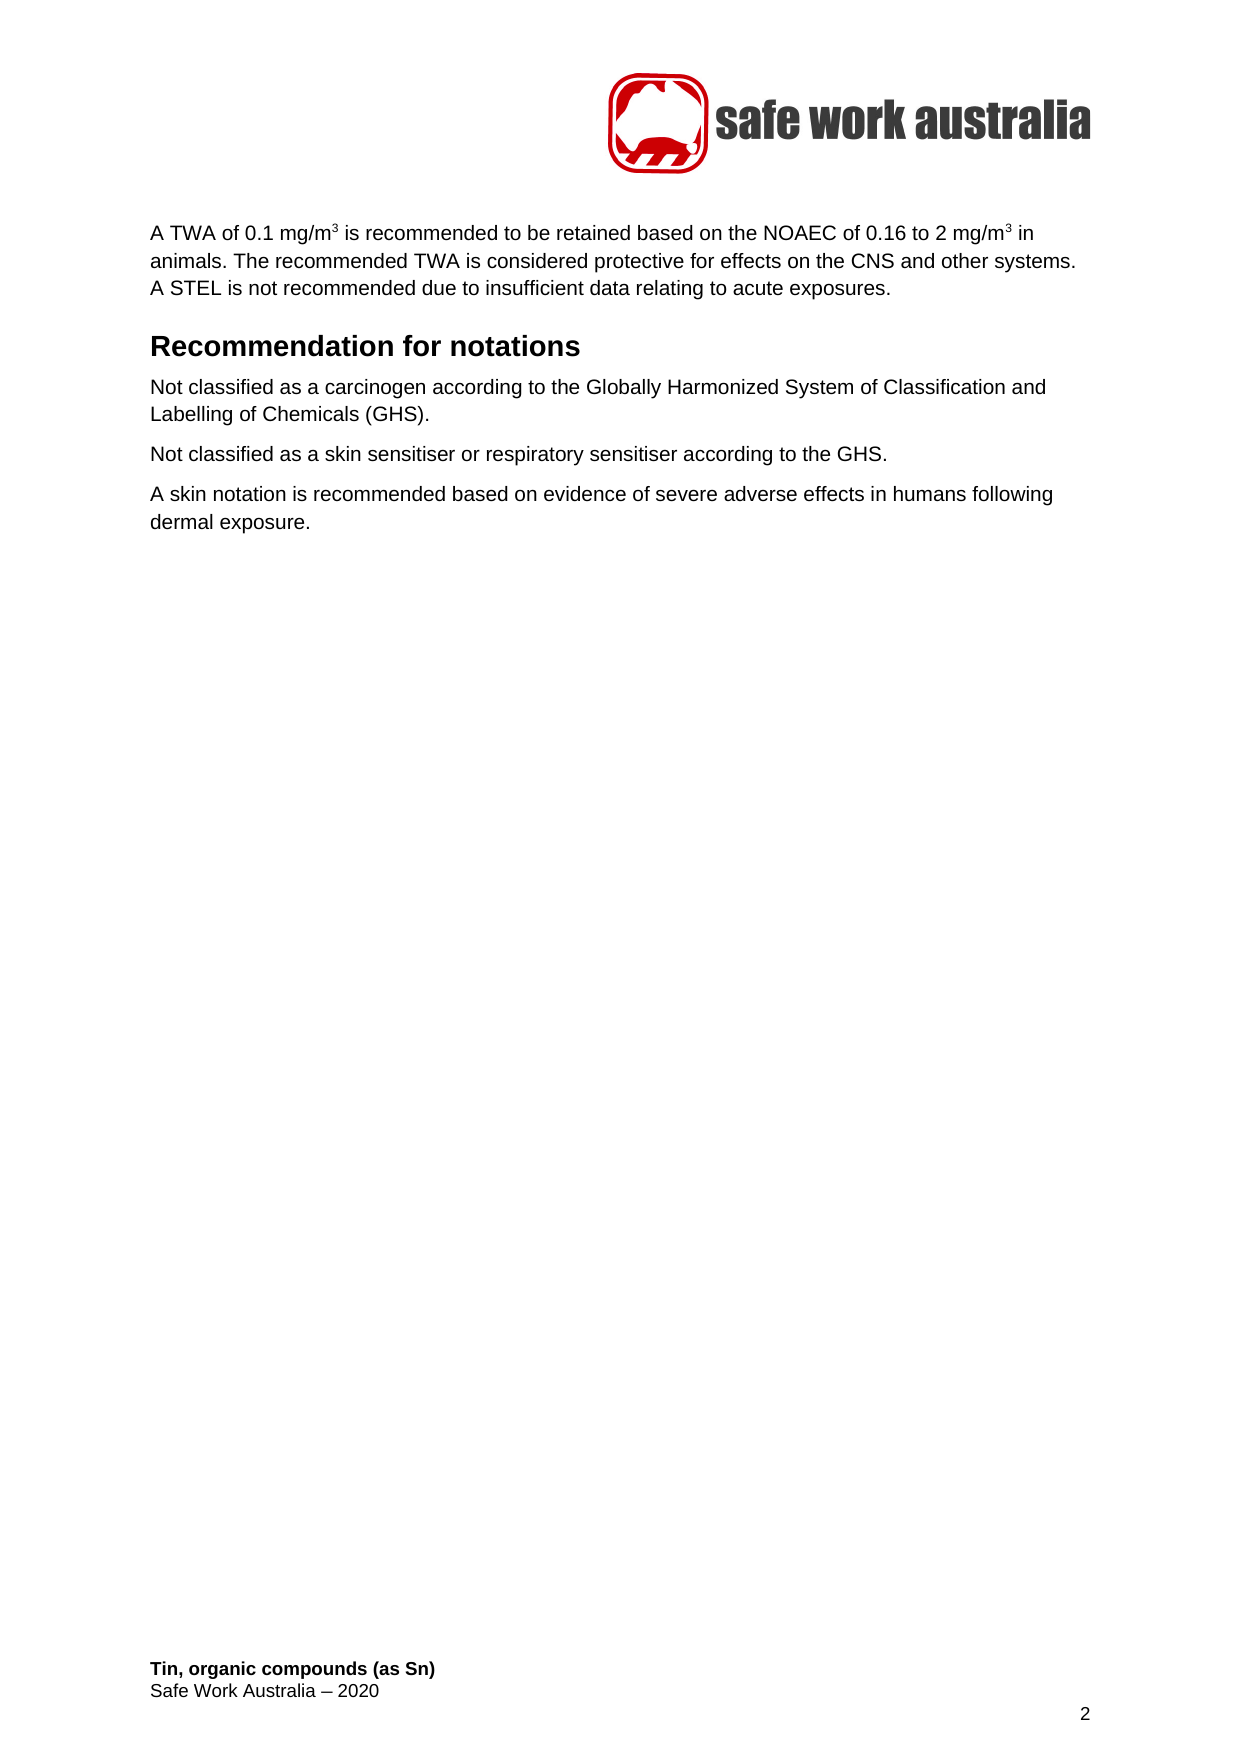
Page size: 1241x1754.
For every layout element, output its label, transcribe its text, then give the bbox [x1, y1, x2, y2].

picture [605, 73, 1091, 174]
subtitle Recommendation for notations [150, 328, 1090, 362]
text A skin notation is recommended based on evidence of severe adverse effects in humans following dermal exposure. [150, 482, 1090, 533]
text Not classified as a skin sensitiser or respiratory sensitiser according to the GHS. [150, 442, 1090, 466]
text A TWA of 0.1 mg/m3 is recommended to be retained based on the NOAEC of 0.16 to 2 mg/m3 in animals. The recommended TWA is considered protective for effects on the CNS and other systems. A STEL is not recommended due to insufficient data relating to acute exposures. [150, 221, 1090, 300]
text Not classified as a carcinogen according to the Globally Harmonized System of Classification and Labelling of Chemicals (GHS). [150, 374, 1090, 426]
